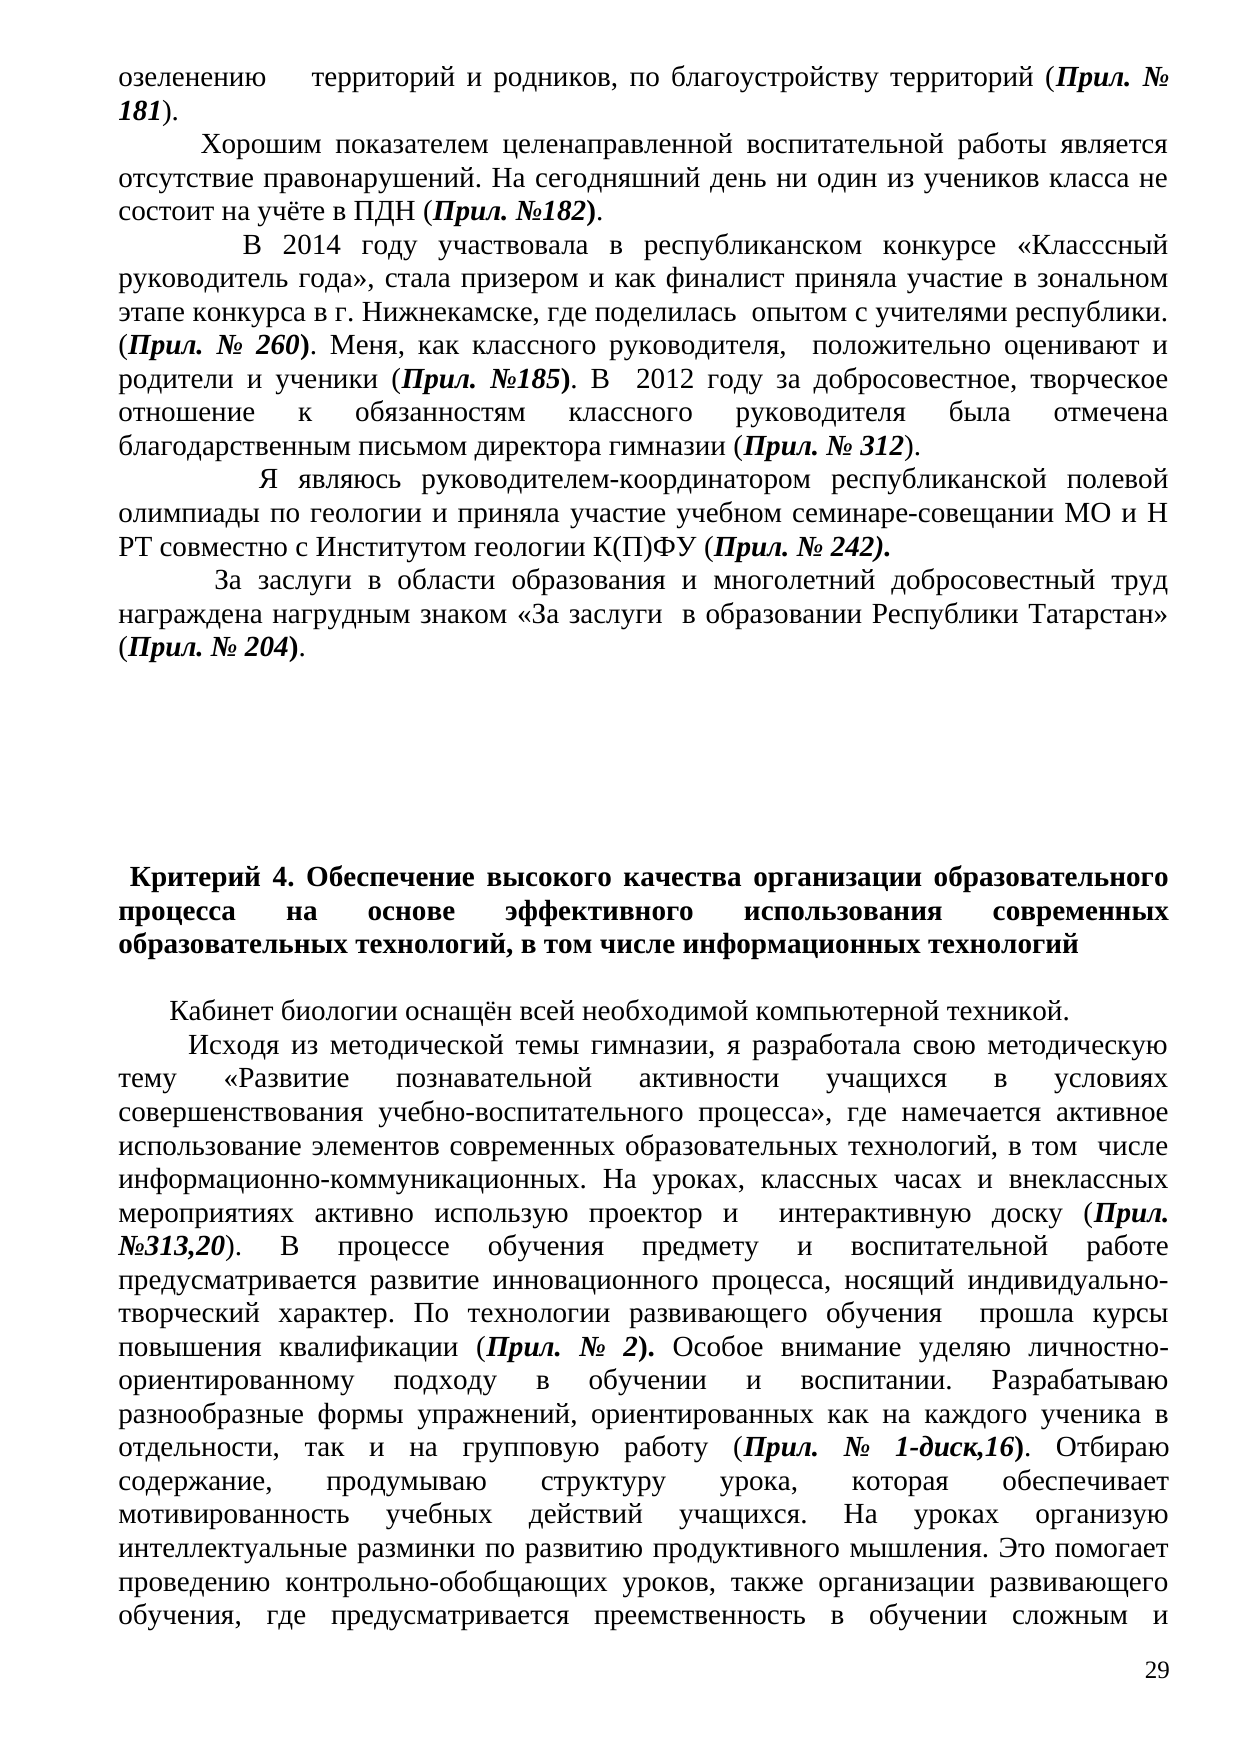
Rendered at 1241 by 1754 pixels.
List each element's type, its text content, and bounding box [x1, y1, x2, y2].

text Я являюсь руководителем-координатором республиканской полевой олимпиады по геологии и приняла участие учебном семинаре-совещании МО и Н РТ совместно с Институтом геологии К(П)ФУ (Прил. № 242). [118, 462, 1169, 562]
text За заслуги в области образования и многолетний добросовестный труд награждена нагрудным знаком «За заслуги в образовании Республики Татарстан» (Прил. № 204). [118, 562, 1169, 663]
text Критерий 4. Обеспечение высокого качества организации образовательного процесса на основе эффективного использования современных образовательных технологий, в том числе информационных технологий [118, 859, 1169, 960]
text В 2014 году участвовала в республиканском конкурсе «Класссный руководитель года», стала призером и как финалист приняла участие в зональном этапе конкурса в г. Нижнекамске, где поделилась опытом с учителями республики. (Прил. № 260). Меня, как классного руководителя, положительно оценивают и родители и ученики (Прил. №185). В 2012 году за добросовестное, творческое отношение к обязанностям классного руководителя была отмечена благодарственным письмом директора гимназии (Прил. № 312). [118, 227, 1169, 462]
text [118, 1027, 1169, 1631]
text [118, 59, 1169, 126]
text Хорошим показателем целенаправленной воспитательной работы является отсутствие правонарушений. На сегодняшний день ни один из учеников класса не состоит на учёте в ПДН (Прил. №182). [118, 126, 1169, 227]
text Кабинет биологии оснащён всей необходимой компьютерной техникой. [118, 993, 1184, 1027]
